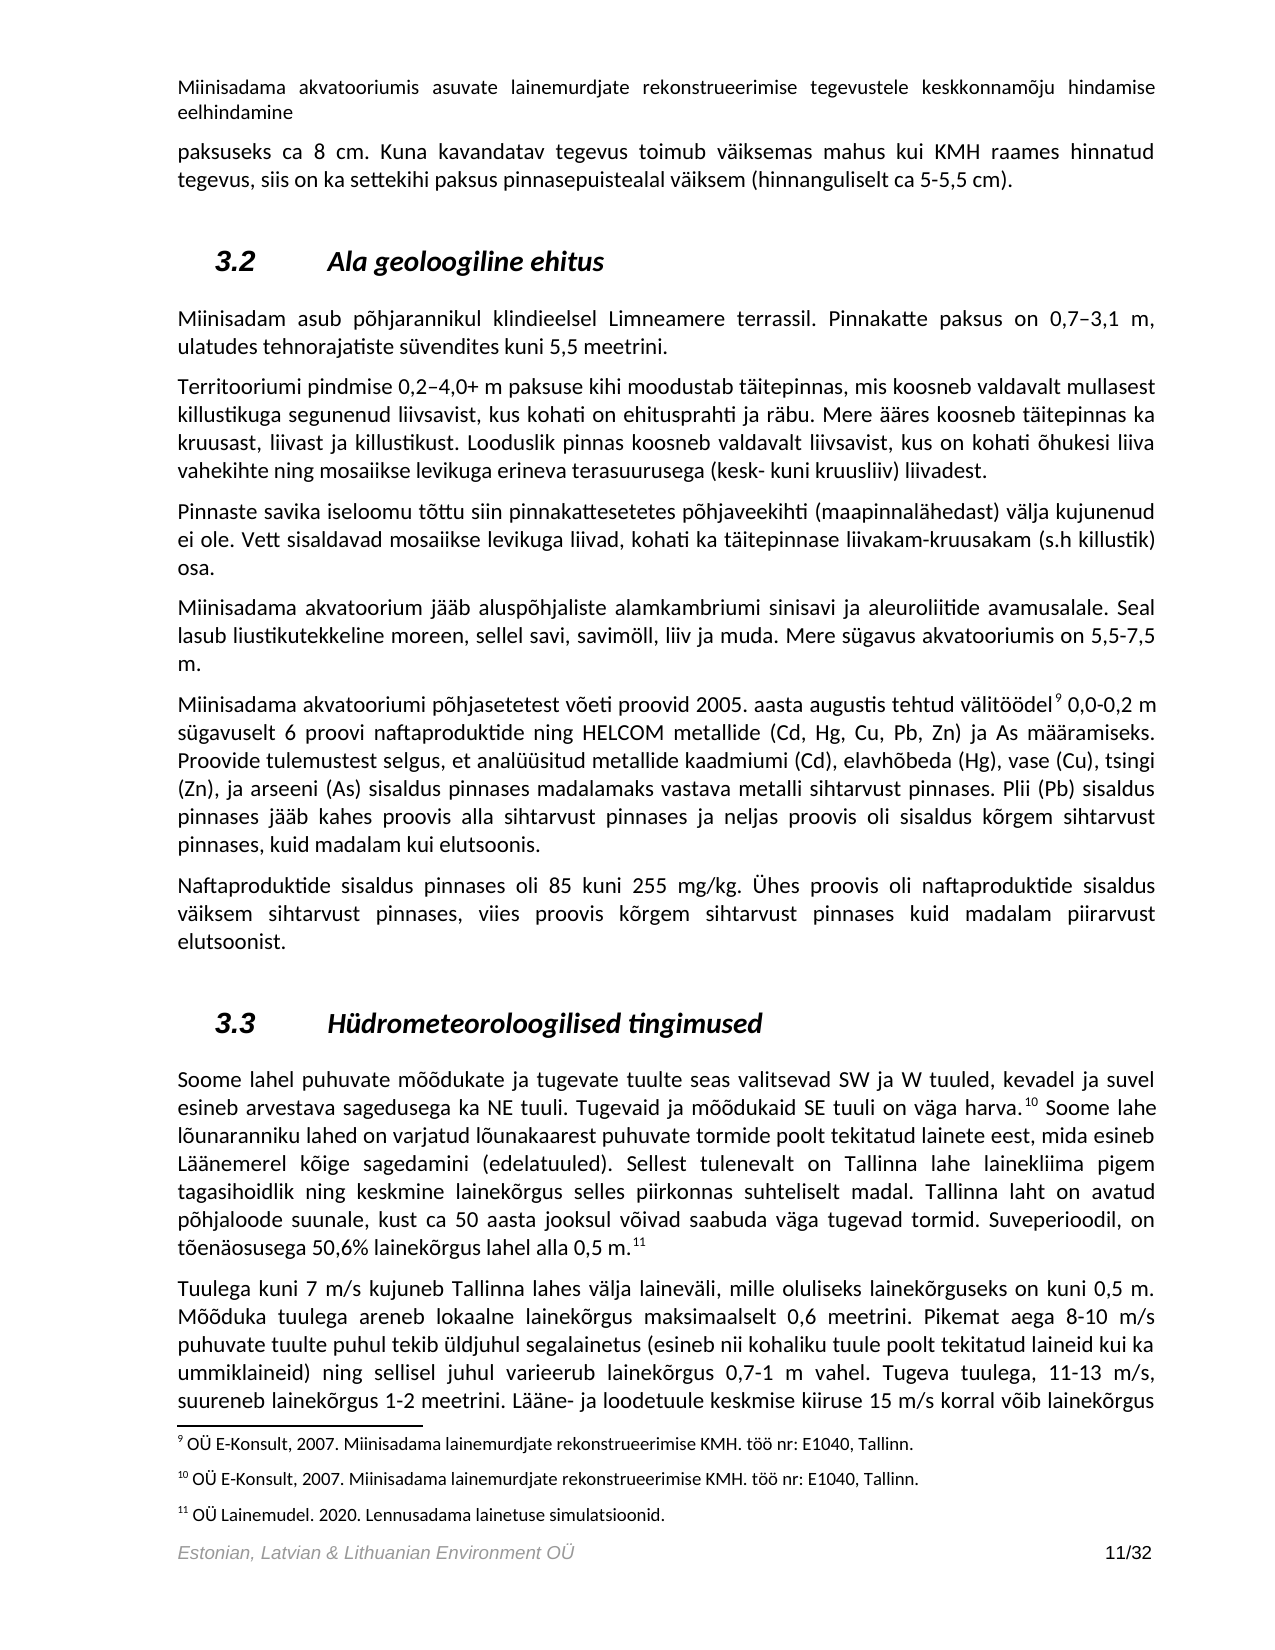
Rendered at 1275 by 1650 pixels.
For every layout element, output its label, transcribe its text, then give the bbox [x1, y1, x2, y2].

text Naftaproduktide sisaldus pinnases oli 85 kuni 255 mg/kg. Ühes proovis oli naftaproduktide sisaldus väiksem sihtarvust pinnases, viies proovis kõrgem sihtarvust pinnases kuid madalam piirarvust elutsoonist. [177, 871, 1157, 955]
text Soome lahel puhuvate mõõdukate ja tugevate tuulte seas valitsevad SW ja W tuuled, kevadel ja suvel esineb arvestava sagedusega ka NE tuuli. Tugevaid ja mõõdukaid SE tuuli on väga harva. Soome lahe lõunaranniku lahed on varjatud lõunakaarest puhuvate tormide poolt tekitatud lainete eest, mida esineb Läänemerel kõige sagedamini (edelatuuled). Sellest tulenevalt on Tallinna lahe lainekliima pigem tagasihoidlik ning keskmine lainekõrgus selles piirkonnas suhteliselt madal. Tallinna laht on avatud põhjaloode suunale, kust ca 50 aasta jooksul võivad saabuda väga tugevad tormid. Suveperioodil, on tõenäosusega 50,6% lainekõrgus lahel alla 0,5 m. [177, 1065, 1157, 1262]
text Pinnaste savika iseloomu tõttu siin pinnakattesetetes põhjaveekihti (maapinnalähedast) välja kujunenud ei ole. Vett sisaldavad mosaiikse levikuga liivad, kohati ka täitepinnase liivakam-kruusakam (s.h killustik) osa. [177, 497, 1157, 581]
text Miinisadama akvatooriumi põhjasetetest võeti proovid 2005. aasta augustis tehtud välitöödel 0,0-0,2 m sügavuselt 6 proovi naftaproduktide ning HELCOM metallide (Cd, Hg, Cu, Pb, Zn) ja As määramiseks. Proovide tulemustest selgus, et analüüsitud metallide kaadmiumi (Cd), elavhõbeda (Hg), vase (Cu), tsingi (Zn), ja arseeni (As) sisaldus pinnases madalamaks vastava metalli sihtarvust pinnases. Plii (Pb) sisaldus pinnases jääb kahes proovis alla sihtarvust pinnases ja neljas proovis oli sisaldus kõrgem sihtarvust pinnases, kuid madalam kui elutsoonis. [177, 690, 1157, 858]
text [177, 137, 1157, 193]
text Territooriumi pindmise 0,2–4,0+ m paksuse kihi moodustab täitepinnas, mis koosneb valdavalt mullasest killustikuga segunenud liivsavist, kus kohati on ehitusprahti ja räbu. Mere ääres koosneb täitepinnas ka kruusast, liivast ja killustikust. Looduslik pinnas koosneb valdavalt liivsavist, kus on kohati õhukesi liiva vahekihte ning mosaiikse levikuga erineva terasuurusega (kesk- kuni kruusliiv) liivadest. [177, 372, 1157, 484]
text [177, 1274, 1157, 1414]
subtitle Hüdrometeoroloogilised tingimused [215, 1005, 1157, 1040]
subtitle Ala geoloogiline ehitus [215, 243, 1157, 279]
text Miinisadama akvatoorium jääb aluspõhjaliste alamkambriumi sinisavi ja aleuroliitide avamusalale. Seal lasub liustikutekkeline moreen, sellel savi, savimöll, liiv ja muda. Mere sügavus akvatooriumis on 5,5-7,5 m. [177, 593, 1157, 678]
text Miinisadam asub põhjarannikul klindieelsel Limneamere terrassil. Pinnakatte paksus on 0,7–3,1 m, ulatudes tehnorajatiste süvendites kuni 5,5 meetrini. [177, 304, 1157, 360]
